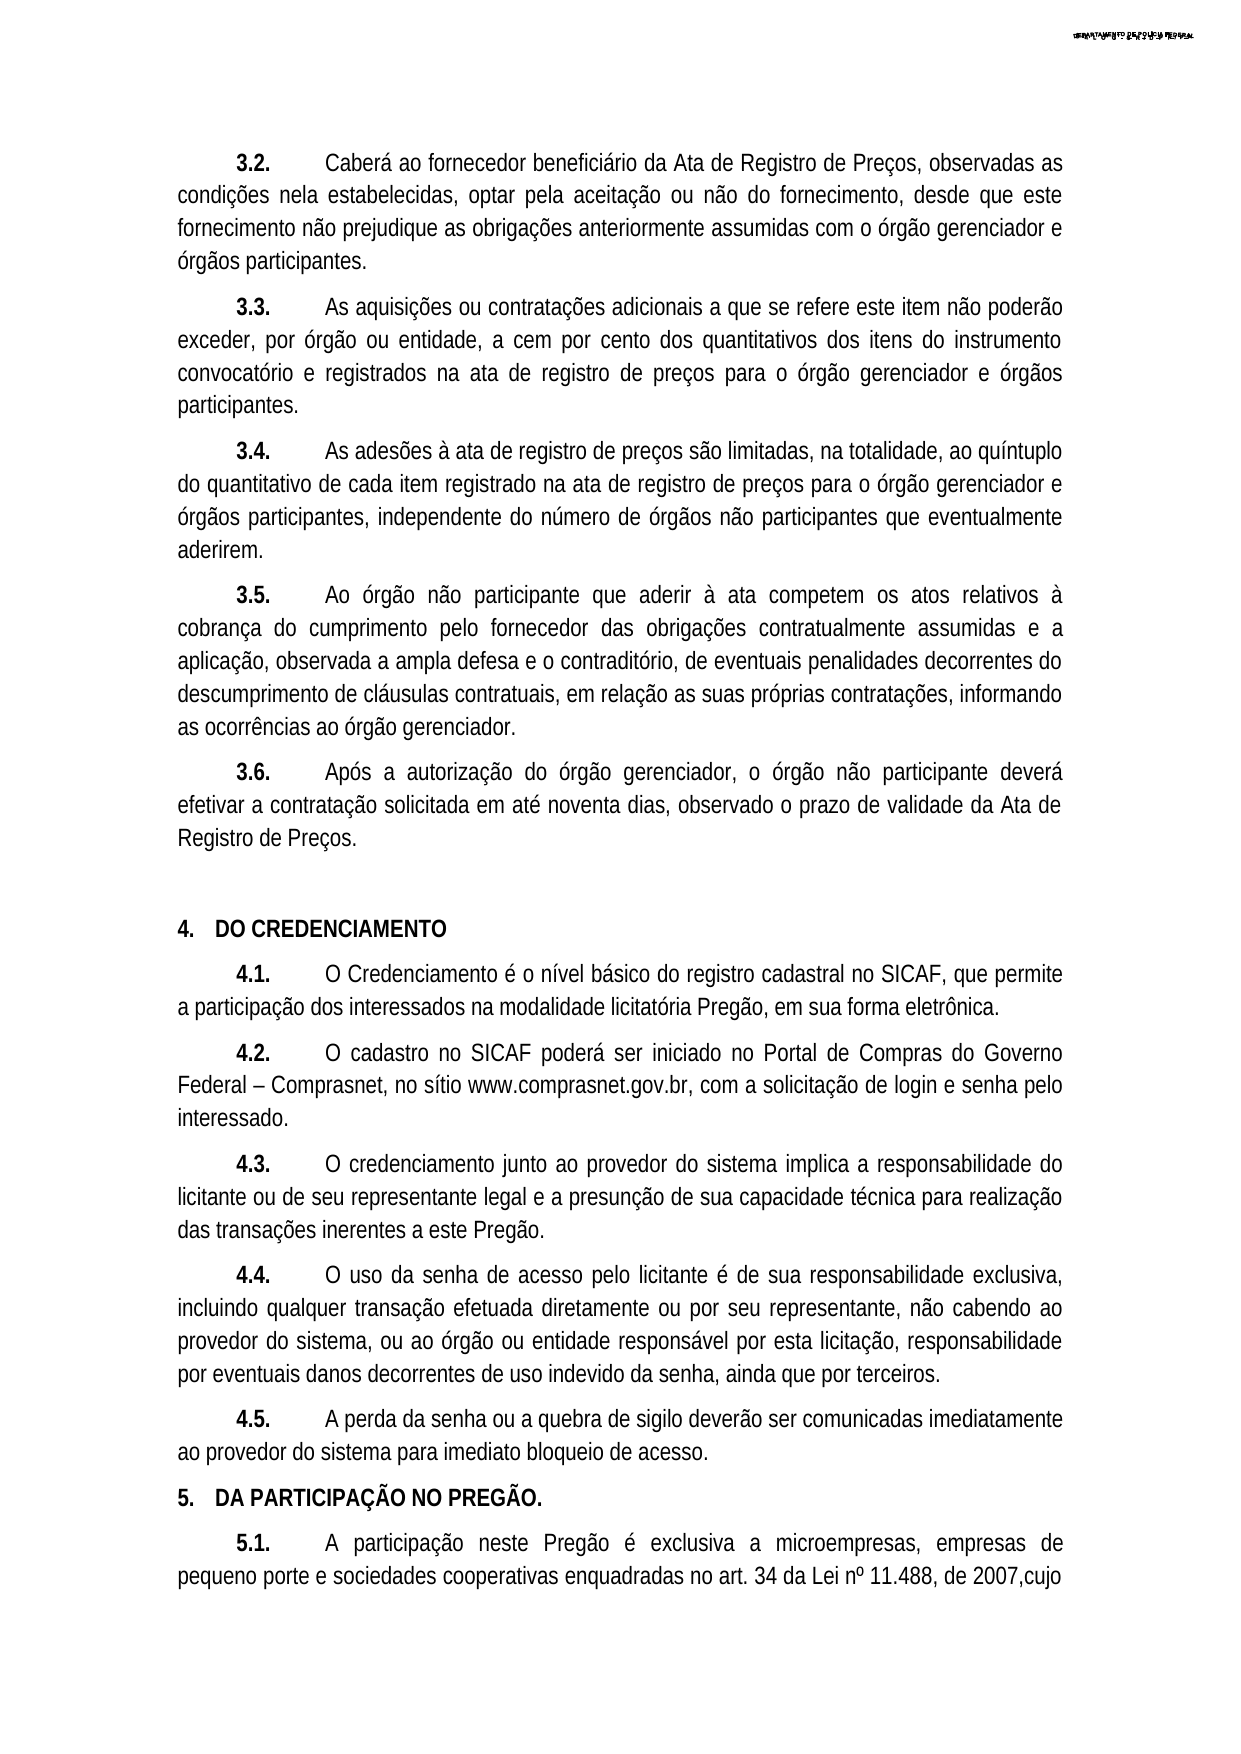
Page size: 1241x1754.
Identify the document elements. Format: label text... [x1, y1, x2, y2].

list Caberá ao fornecedor beneficiário da Ata de Registro de Preços, observadas as condições nela estabelecidas, optar pela aceitação ou não do fornecimento, desde que este fornecimento não prejudique as obrigações anteriormente assumidas com o órgão gerenciador e órgãos participantes. [177, 148, 1064, 275]
list O uso da senha de acesso pelo licitante é de sua responsabilidade exclusiva, incluindo qualquer transação efetuada diretamente ou por seu representante, não cabendo ao provedor do sistema, ou ao órgão ou entidade responsável por esta licitação, responsabilidade por eventuais danos decorrentes de uso indevido da senha, ainda que por terceiros. [177, 1260, 1065, 1387]
list O credenciamento junto ao provedor do sistema implica a responsabilidade do licitante ou de seu representante legal e a presunção de sua capacidade técnica para realização das transações inerentes a este Pregão. [177, 1149, 1065, 1243]
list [177, 1528, 1065, 1589]
list As adesões à ata de registro de preços são limitadas, na totalidade, ao quíntuplo do quantitativo de cada item registrado na ata de registro de preços para o órgão gerenciador e órgãos participantes, independente do número de órgãos não participantes que eventualmente aderirem. [177, 436, 1064, 563]
list DA PARTICIPAÇÃO NO PREGÃO. [177, 1483, 1065, 1511]
list Após a autorização do órgão gerenciador, o órgão não participante deverá efetivar a contratação solicitada em até noventa dias, observado o prazo de validade da Ata de Registro de Preços. [177, 757, 1064, 852]
list As aquisições ou contratações adicionais a que se refere este item não poderão exceder, por órgão ou entidade, a cem por cento dos quantitativos dos itens do instrumento convocatório e registrados na ata de registro de preços para o órgão gerenciador e órgãos participantes. [177, 292, 1064, 419]
list A perda da senha ou a quebra de sigilo deverão ser comunicadas imediatamente ao provedor do sistema para imediato bloqueio de acesso. [177, 1404, 1065, 1466]
list DO CREDENCIAMENTO [177, 914, 1063, 942]
list O cadastro no SICAF poderá ser iniciado no Portal de Compras do Governo Federal – Comprasnet, no sítio www.comprasnet.gov.br, com a solicitação de login e senha pelo interessado. [177, 1038, 1065, 1132]
list Ao órgão não participante que aderir à ata competem os atos relativos à cobrança do cumprimento pelo fornecedor das obrigações contratualmente assumidas e a aplicação, observada a ampla defesa e o contraditório, de eventuais penalidades decorrentes do descumprimento de cláusulas contratuais, em relação as suas próprias contratações, informando as ocorrências ao órgão gerenciador. [177, 580, 1064, 740]
list O Credenciamento é o nível básico do registro cadastral no SICAF, que permite a participação dos interessados na modalidade licitatória Pregão, em sua forma eletrônica. [177, 959, 1064, 1021]
